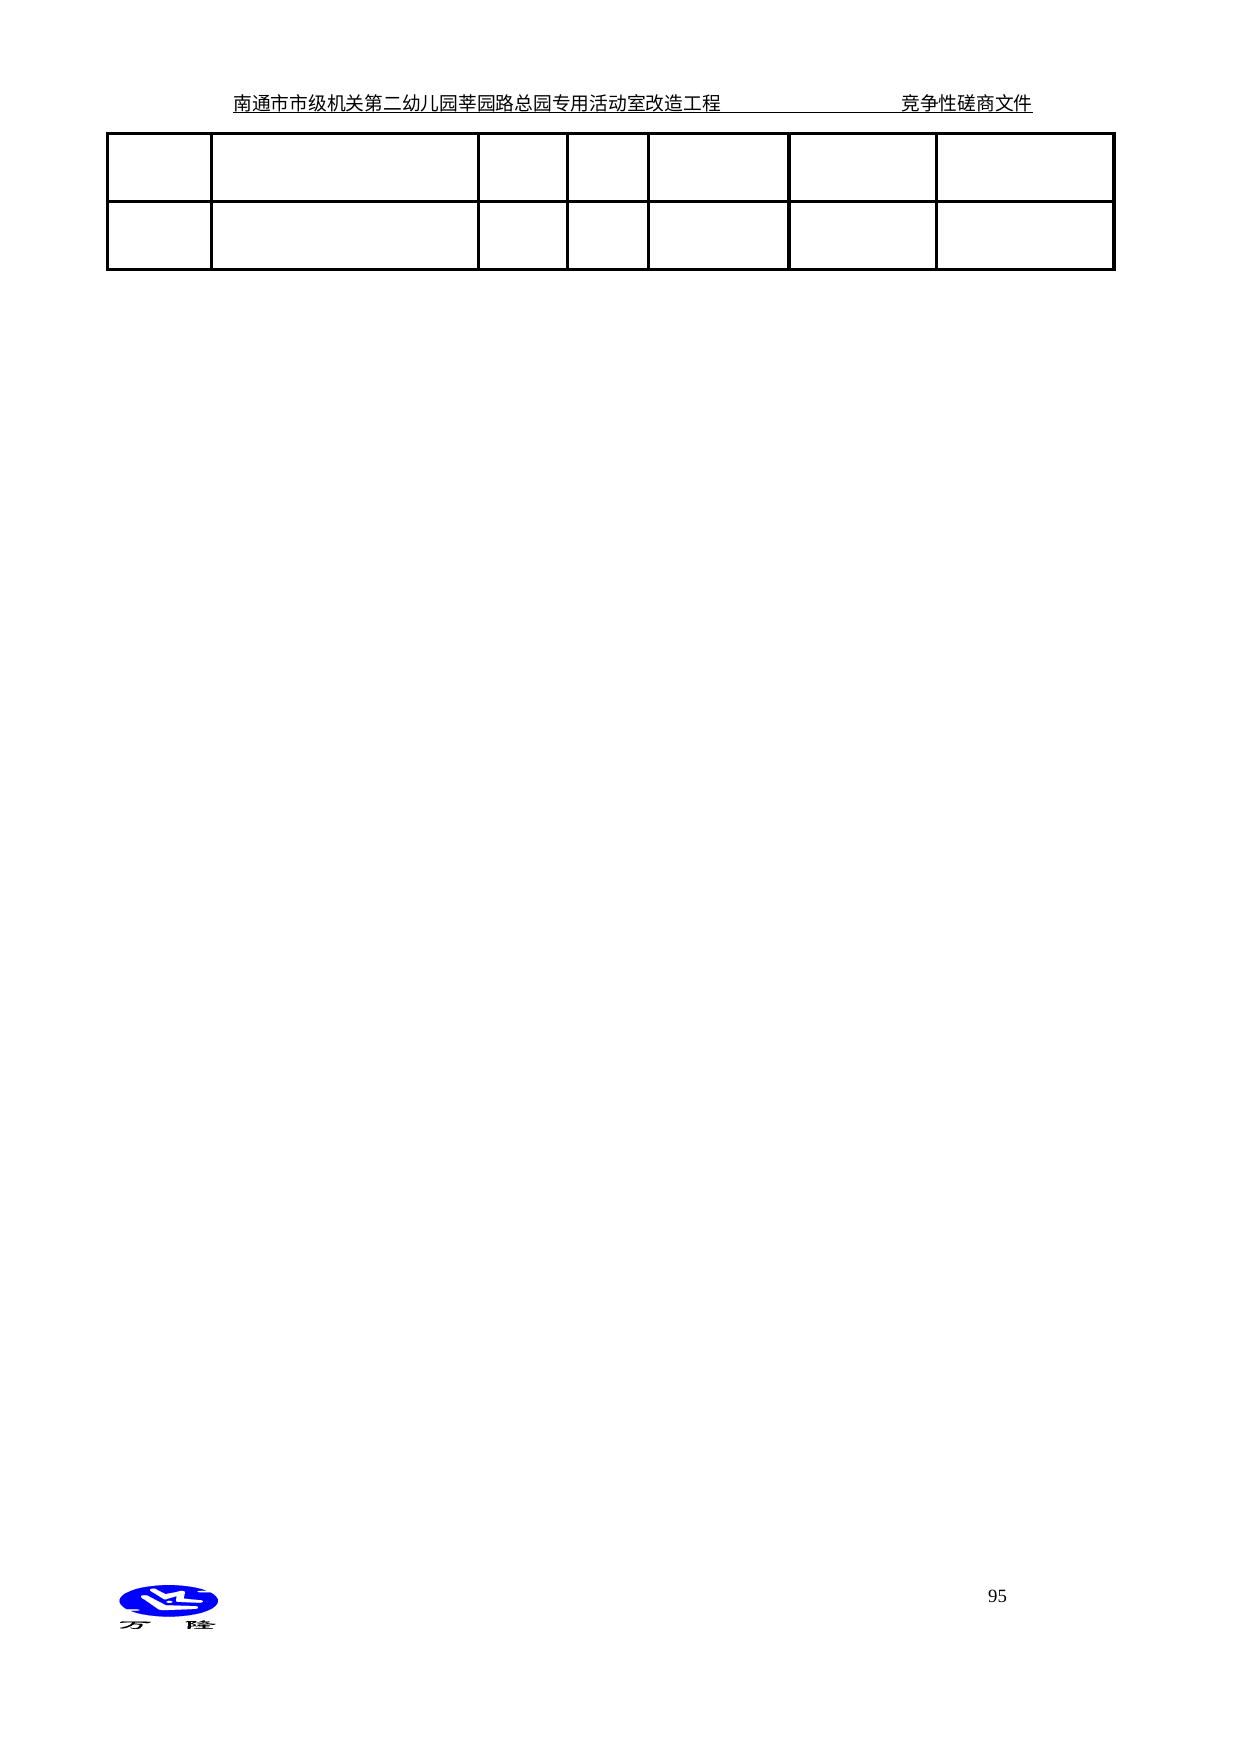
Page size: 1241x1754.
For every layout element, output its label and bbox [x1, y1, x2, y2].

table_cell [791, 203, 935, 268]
picture [118, 1585, 220, 1629]
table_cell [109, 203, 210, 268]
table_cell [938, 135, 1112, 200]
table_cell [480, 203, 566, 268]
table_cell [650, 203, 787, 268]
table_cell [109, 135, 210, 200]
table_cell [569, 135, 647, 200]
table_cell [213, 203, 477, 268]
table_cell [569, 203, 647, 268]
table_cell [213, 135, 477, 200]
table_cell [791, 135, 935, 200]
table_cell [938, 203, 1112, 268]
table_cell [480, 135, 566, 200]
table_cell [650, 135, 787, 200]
